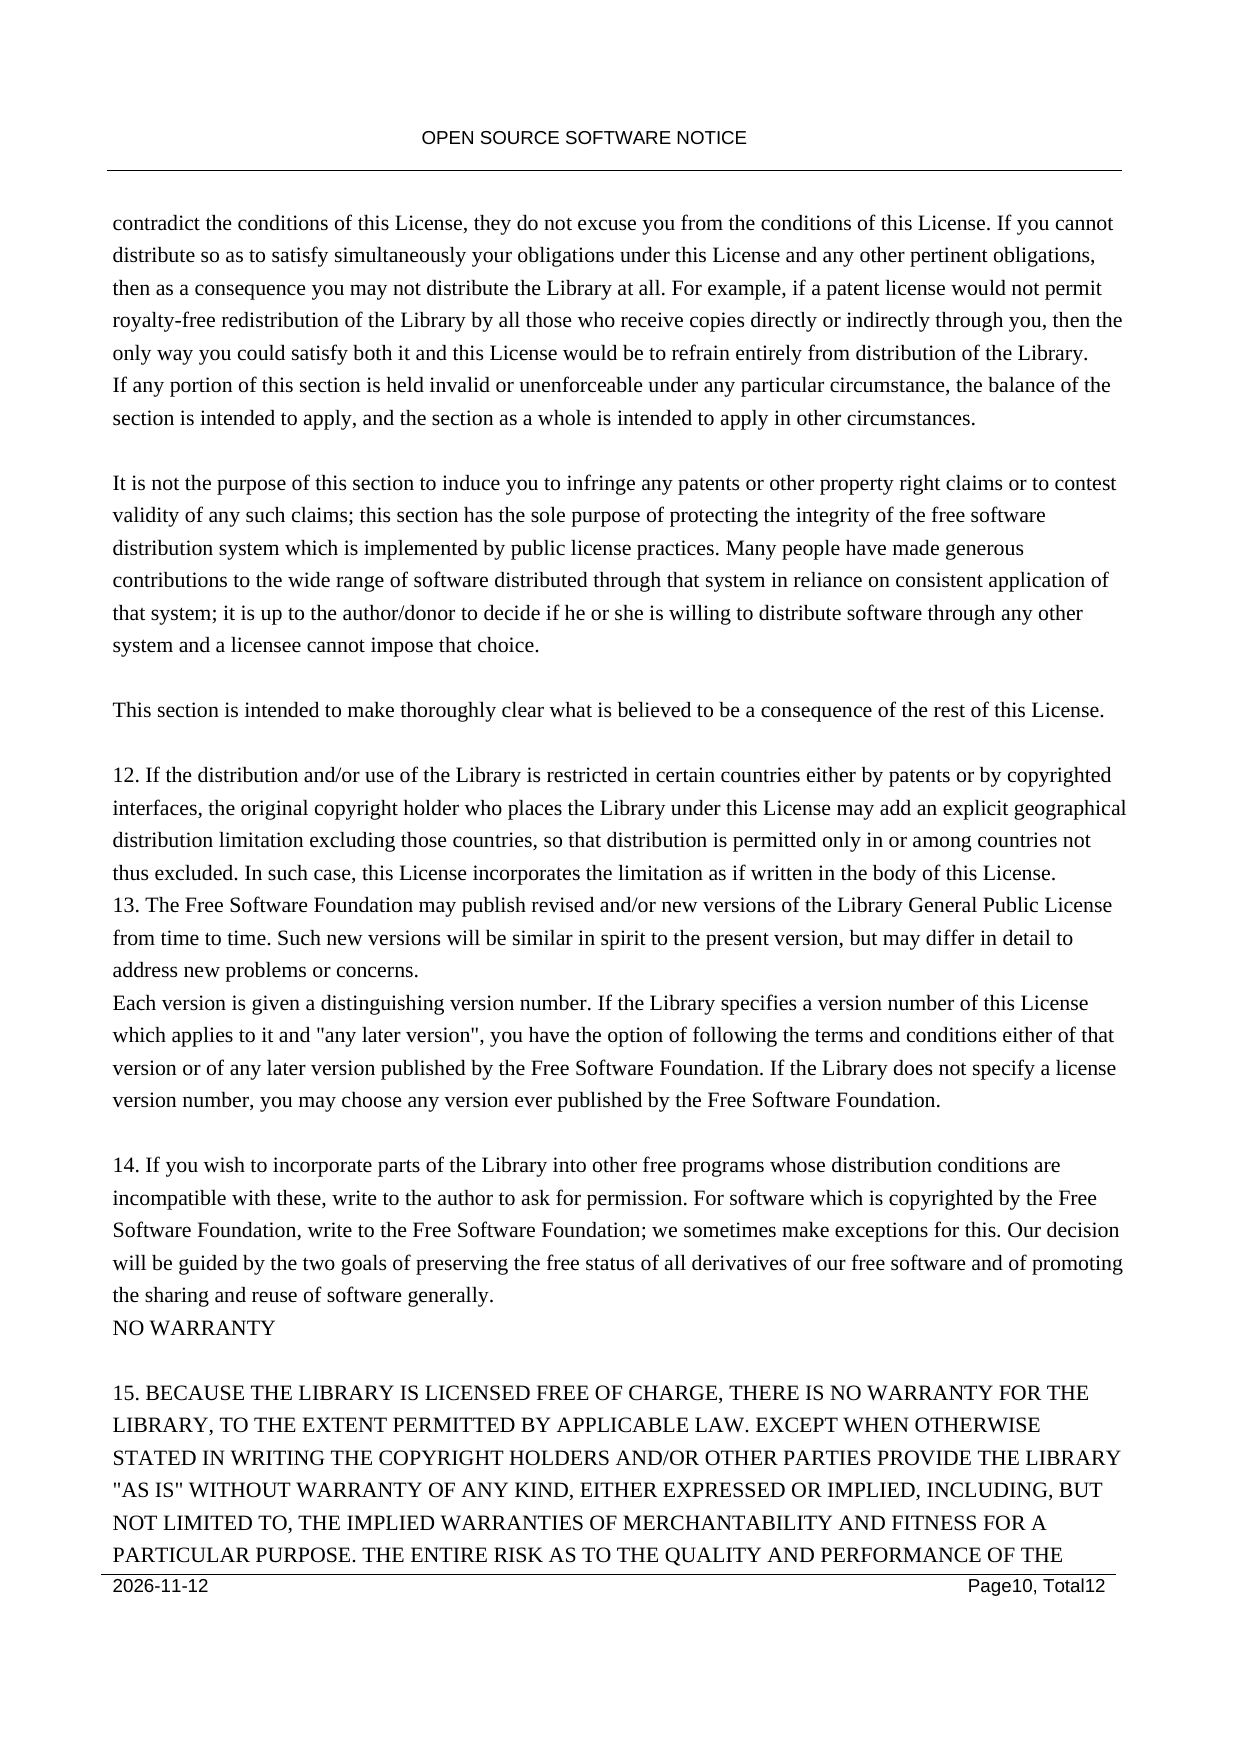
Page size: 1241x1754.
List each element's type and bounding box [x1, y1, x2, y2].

text [112, 206, 1128, 1571]
